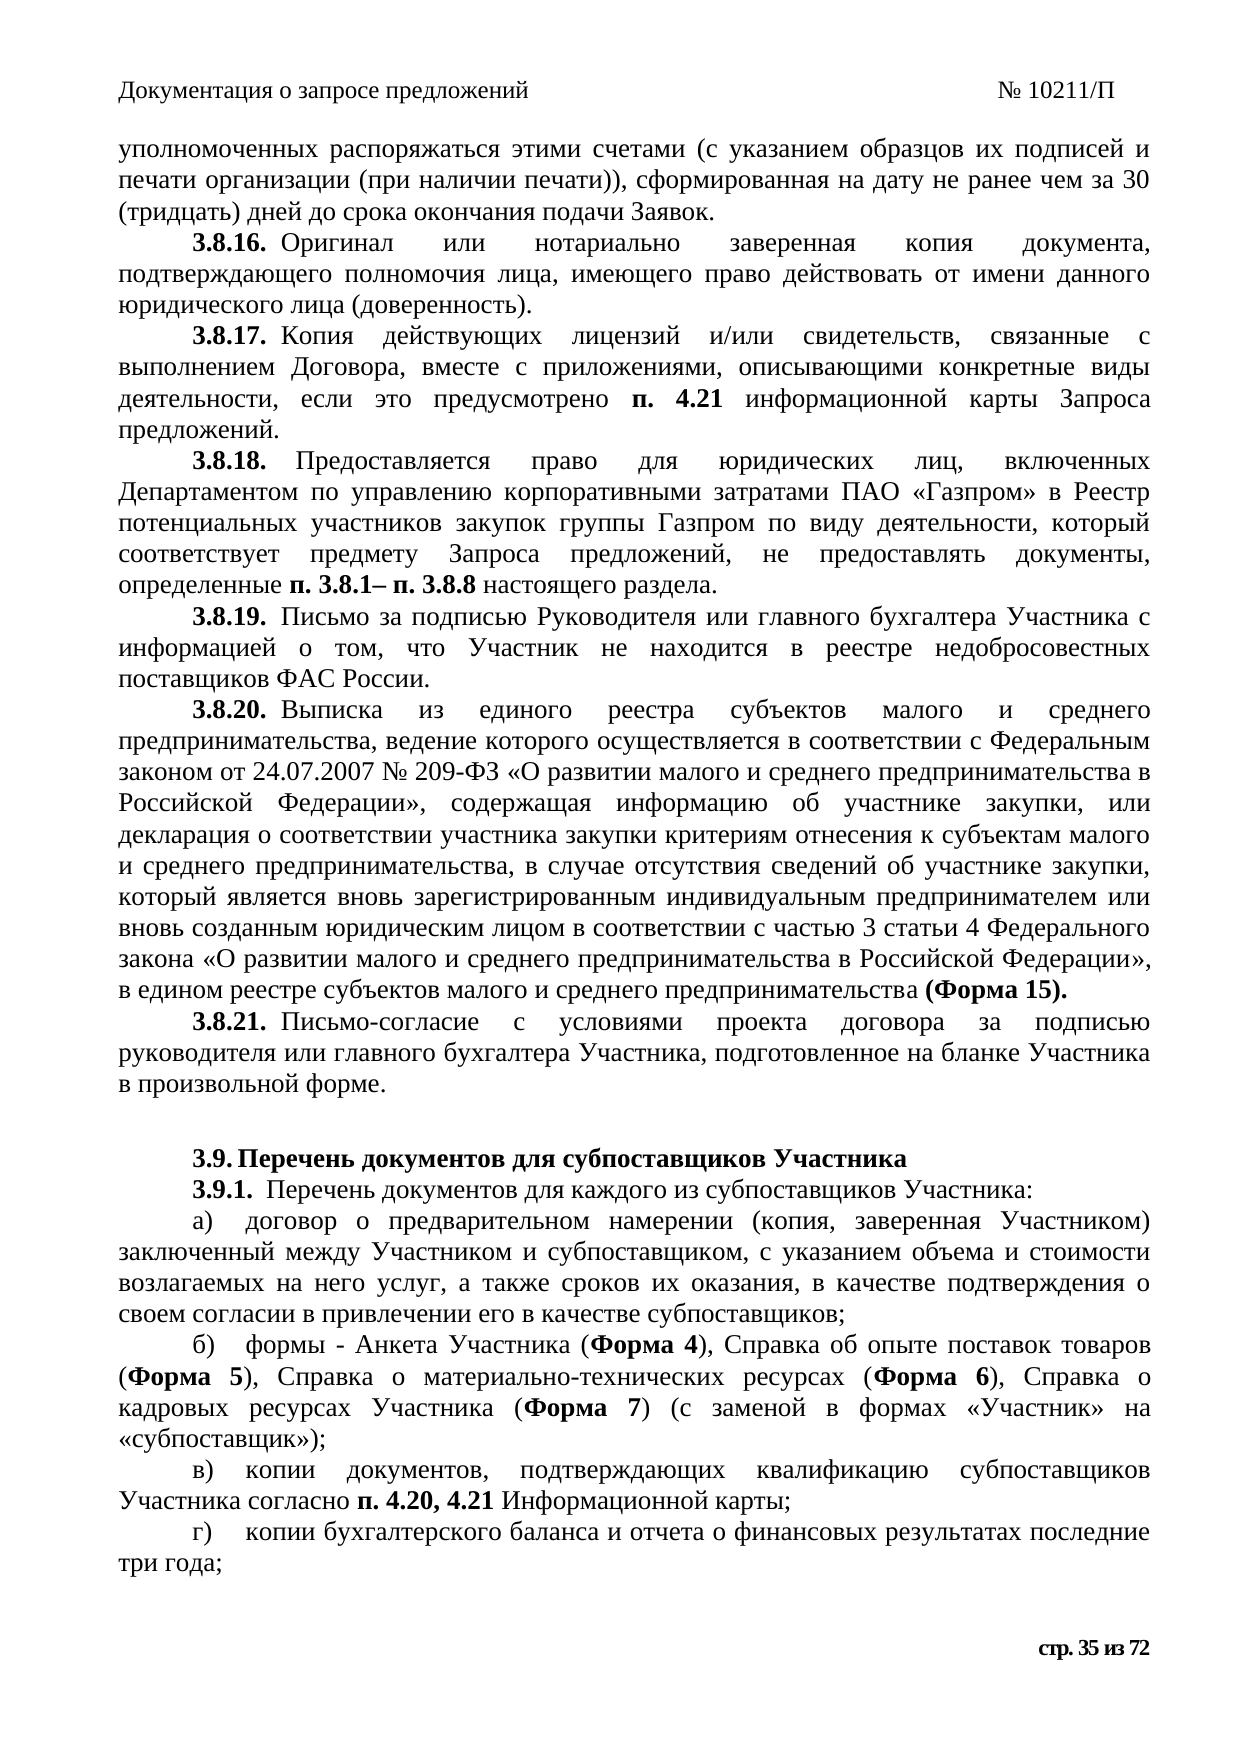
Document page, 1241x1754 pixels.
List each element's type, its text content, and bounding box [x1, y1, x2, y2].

text Письмо за подписью Руководителя или главного бухгалтера Участника с информацией о том, что Участник не находится в реестре недобросовестных поставщиков ФАС России. [118, 600, 1152, 693]
list копии документов, подтверждающих квалификацию субпоставщиков Участника согласно п. 4.20, 4.21 Информационной карты; [118, 1453, 1152, 1515]
subtitle Перечень документов для субпоставщиков Участника [118, 1142, 1152, 1173]
text Выписка из единого реестра субъектов малого и среднего предпринимательства, ведение которого осуществляется в соответствии с Федеральным законом от 24.07.2007 № 209-ФЗ «О развитии малого и среднего предпринимательства в Российской Федерации», содержащая информацию об участнике закупки, или декларация о соответствии участника закупки критериям отнесения к субъектам малого и среднего предпринимательства, в случае отсутствия сведений об участнике закупки, который является вновь зарегистрированным индивидуальным предпринимателем или вновь созданным юридическим лицом в соответствии с частью 3 статьи 4 Федерального закона «О развитии малого и среднего предпринимательства в Российской Федерации», в едином реестре субъектов малого и среднего предпринимательства (Форма 15). [118, 693, 1152, 1004]
text Копия действующих лицензий и/или свидетельств, связанные с выполнением Договора, вместе с приложениями, описывающими конкретные виды деятельности, если это предусмотрено п. 4.21 информационной карты Запроса предложений. [118, 319, 1152, 444]
text Перечень документов для каждого из субпоставщиков Участника: [118, 1173, 1152, 1204]
list копии бухгалтерского баланса и отчета о финансовых результатах последние три года; [118, 1515, 1152, 1578]
text Оригинал или нотариально заверенная копия документа, подтверждающего полномочия лица, имеющего право действовать от имени данного юридического лица (доверенность). [118, 226, 1152, 319]
text Письмо-согласие с условиями проекта договора за подписью руководителя или главного бухгалтера Участника, подготовленное на бланке Участника в произвольной форме. [118, 1004, 1152, 1098]
text Предоставляется право для юридических лиц, включенных Департаментом по управлению корпоративными затратами ПАО «Газпром» в Реестр потенциальных участников закупок группы Газпром по виду деятельности, который соответствует предмету Запроса предложений, не предоставлять документы, определенные п. 3.8.1– п. 3.8.8 настоящего раздела. [118, 444, 1152, 600]
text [118, 132, 1152, 226]
list договор о предварительном намерении (копия, заверенная Участником) заключенный между Участником и субпоставщиком, с указанием объема и стоимости возлагаемых на него услуг, а также сроков их оказания, в качестве подтверждения о своем согласии в привлечении его в качестве субпоставщиков; [118, 1204, 1152, 1328]
list формы - Анкета Участника (Форма 4), Справка об опыте поставок товаров (Форма 5), Справка о материально-технических ресурсах (Форма 6), Справка о кадровых ресурсах Участника (Форма 7) (с заменой в формах «Участник» на «субпоставщик»); [118, 1328, 1152, 1453]
